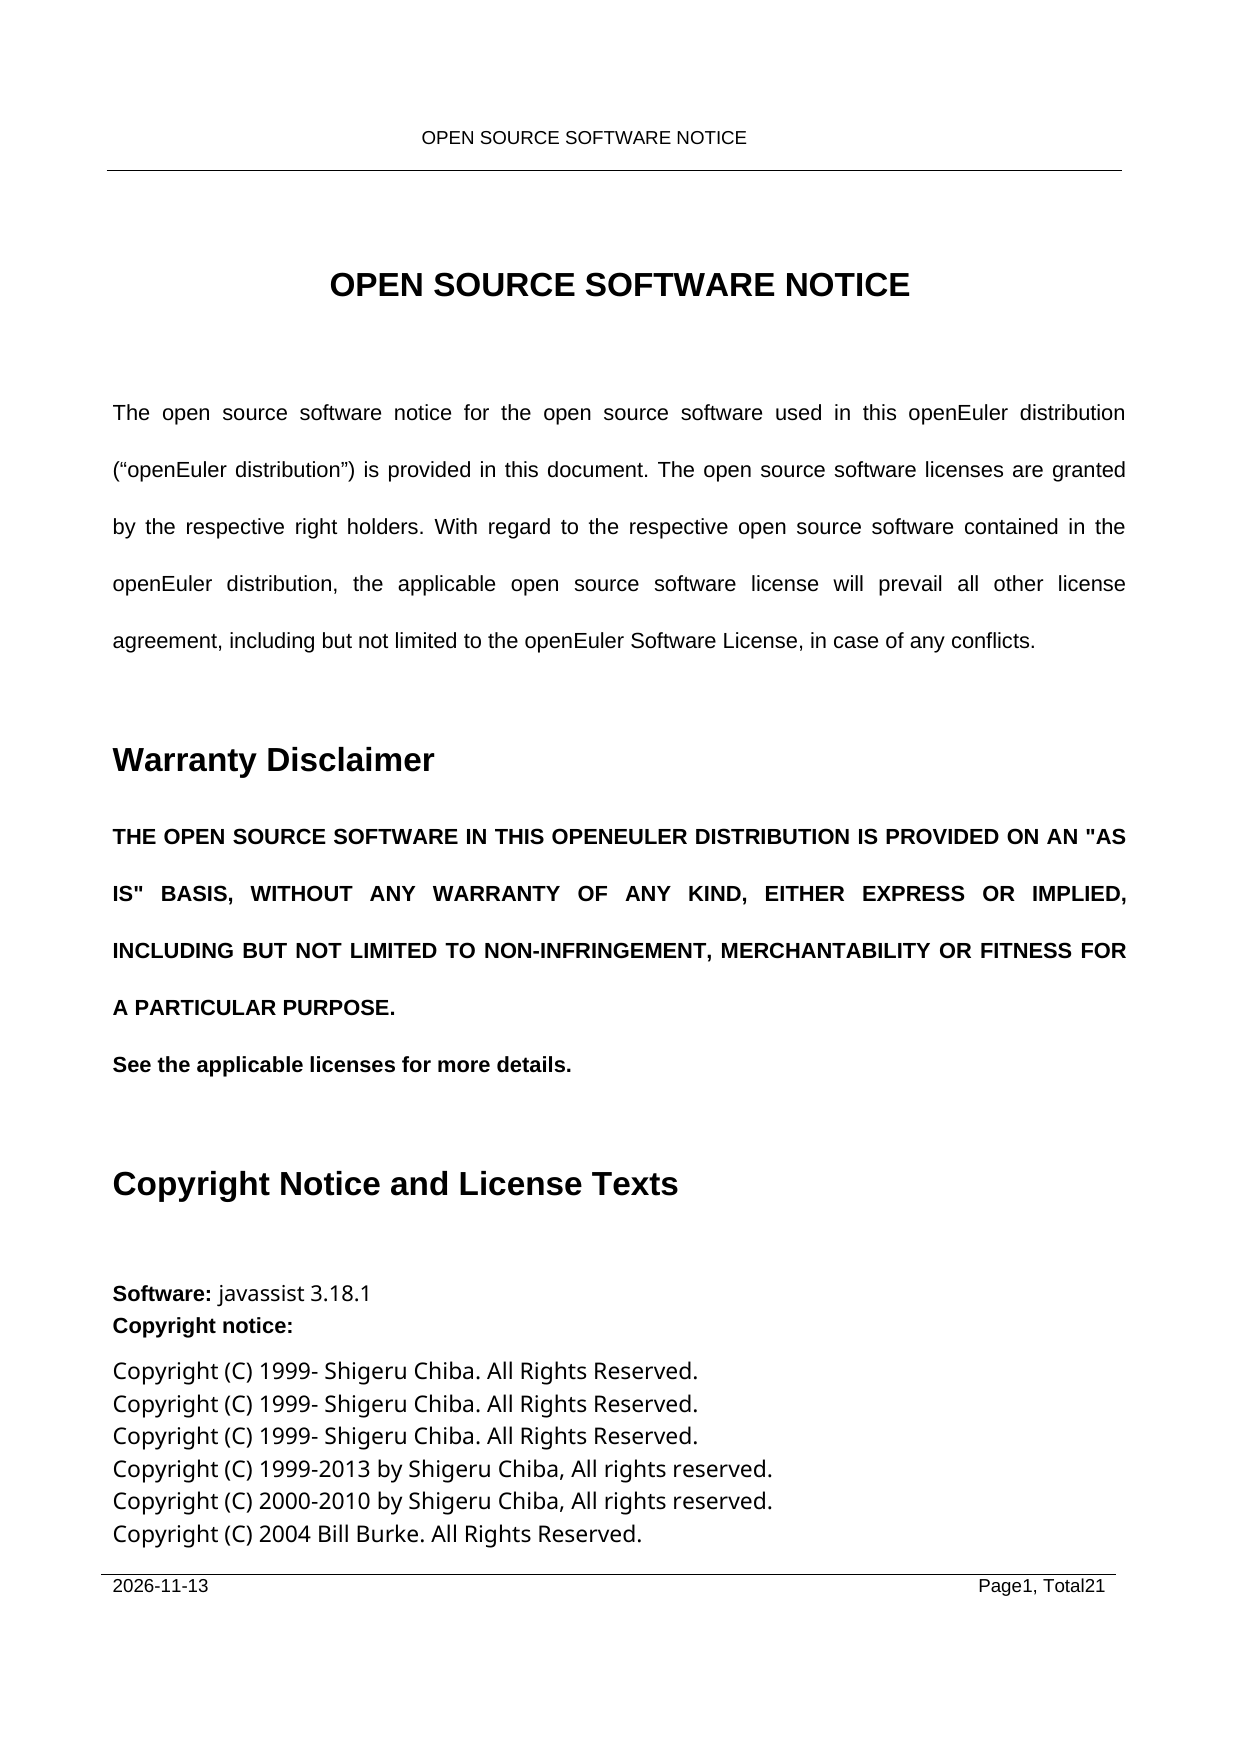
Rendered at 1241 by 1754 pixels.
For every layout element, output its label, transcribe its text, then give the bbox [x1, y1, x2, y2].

text The open source software notice for the open source software used in this openEuler distribution (“openEuler distribution”) is provided in this document. The open source software licenses are granted by the respective right holders. With regard to the respective open source software contained in the openEuler distribution, the applicable open source software license will prevail all other license agreement, including but not limited to the openEuler Software License, in case of any conflicts. [112, 397, 1128, 657]
text Warranty Disclaimer [112, 727, 1128, 792]
text Software: javassist 3.18.1 [112, 1277, 1128, 1309]
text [112, 1354, 1128, 1549]
text OPEN SOURCE SOFTWARE NOTICE [112, 251, 1128, 316]
text Copyright notice: [112, 1309, 1128, 1342]
text THE OPEN SOURCE SOFTWARE IN THIS OPENEULER DISTRIBUTION IS PROVIDED ON AN "AS IS" BASIS, WITHOUT ANY WARRANTY OF ANY KIND, EITHER EXPRESS OR IMPLIED, INCLUDING BUT NOT LIMITED TO NON-INFRINGEMENT, MERCHANTABILITY OR FITNESS FOR A PARTICULAR PURPOSE. See the applicable licenses for more details. [112, 821, 1128, 1081]
text Copyright Notice and License Texts [112, 1151, 1128, 1216]
